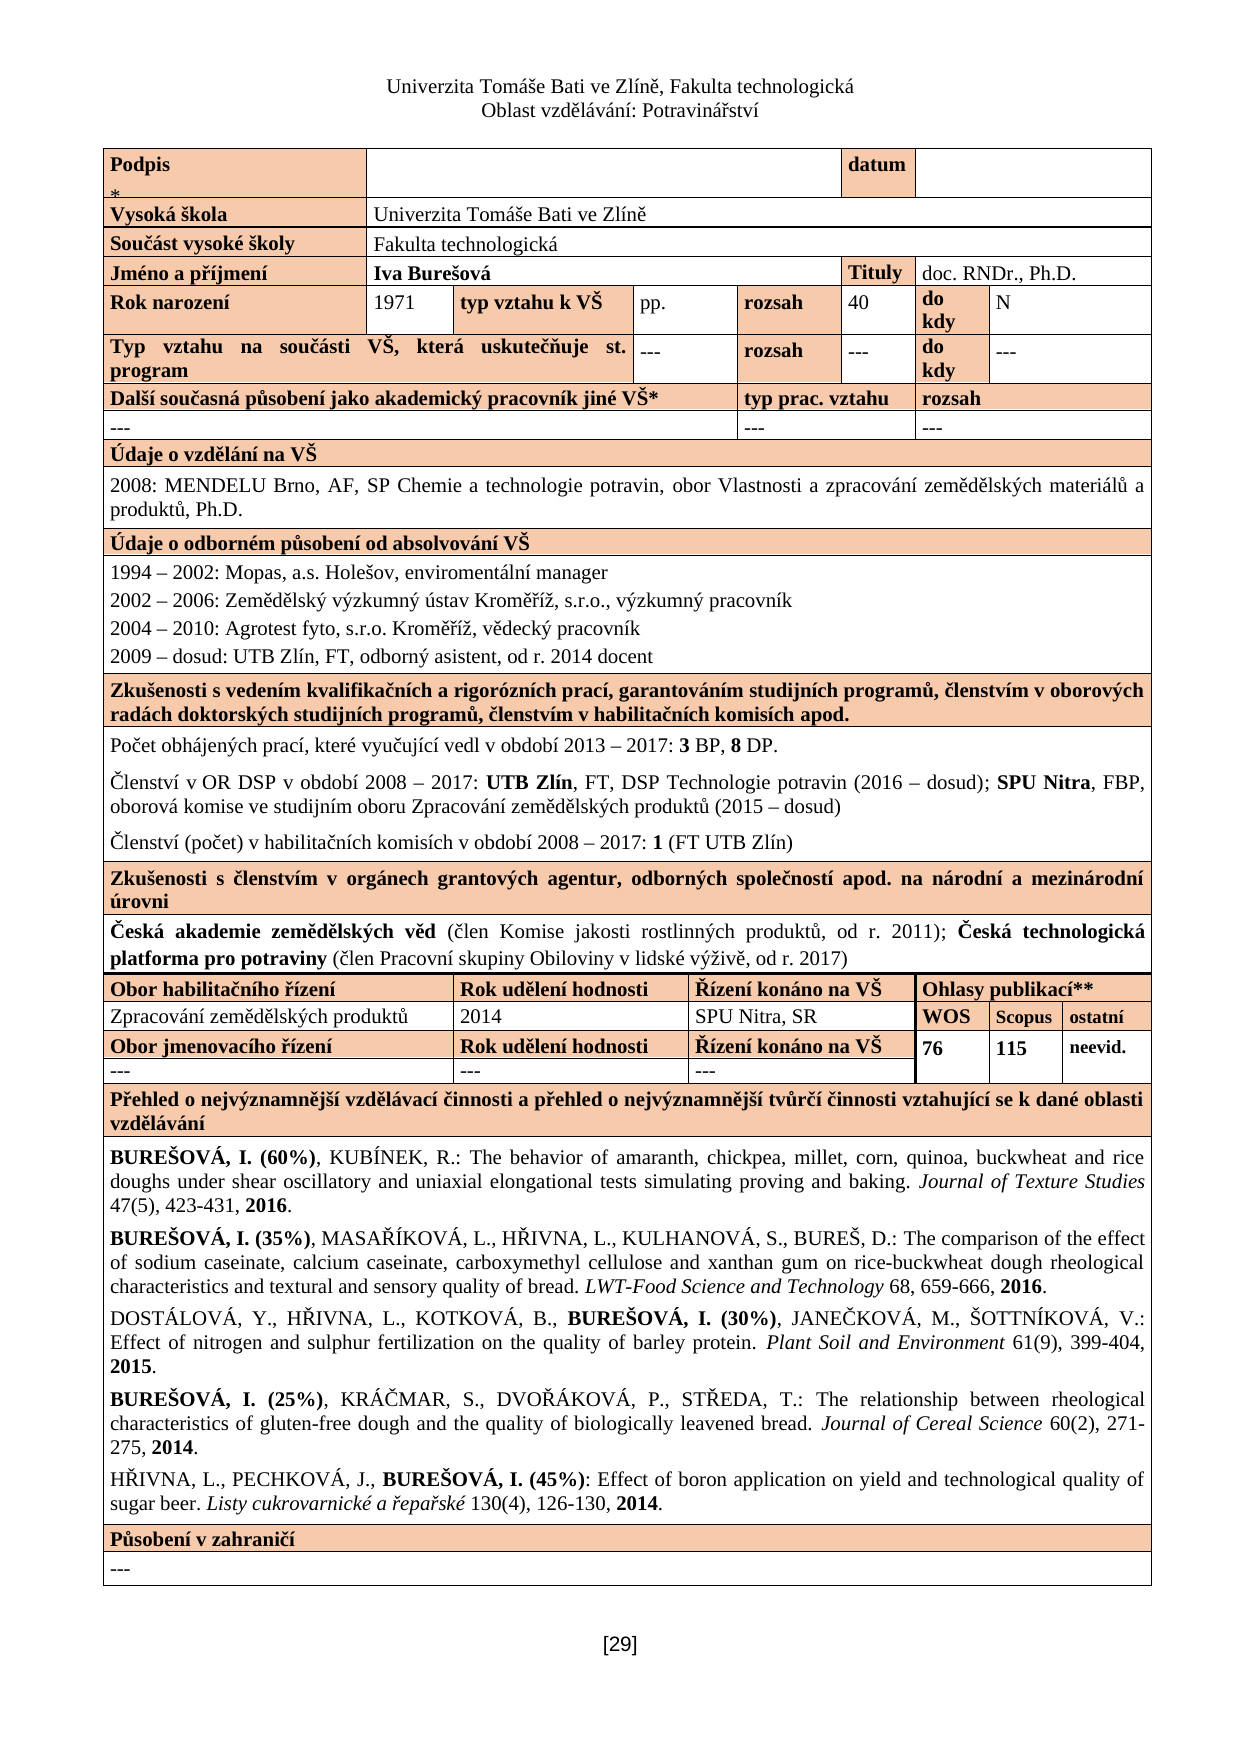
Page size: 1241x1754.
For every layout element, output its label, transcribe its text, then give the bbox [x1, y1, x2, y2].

table_cell Součást vysoké školy [104, 228, 366, 256]
table_cell --- [634, 335, 737, 382]
table_cell neevid. [1063, 1031, 1151, 1082]
table_cell ostatní [1063, 1002, 1151, 1030]
table_cell --- [104, 1552, 1151, 1585]
table_cell Obor habilitačního řízení [104, 975, 453, 1001]
table_cell Řízení konáno na VŠ [689, 1031, 914, 1057]
table_cell rozsah [738, 335, 841, 382]
table_cell 76 [917, 1031, 989, 1082]
table_cell 115 [990, 1031, 1062, 1082]
table_cell --- [990, 335, 1151, 382]
table_cell Zkušenosti s členstvím v orgánech grantových agentur, odborných společností apod. na národní a mezinárodní úrovni [104, 862, 1151, 914]
table_cell 40 [842, 286, 915, 334]
table_cell [367, 149, 841, 197]
table_cell BUREŠOVÁ, I. (60%), KubÍnek, R.: The behavior of amaranth, chickpea, millet, corn, quinoa, buckwheat and rice doughs under shear oscillatory and uniaxial elongational tests simulating proving and baking. Journal of Texture Studies 47(5), 423-431, 2016. BUREŠOVÁ, I. (35%), Masaříková, L., Hřivna, L., Kulhanová, S., Bureš, D.: The comparison of the effect of sodium caseinate, calcium caseinate, carboxymethyl cellulose and xanthan gum on rice-buckwheat dough rheological characteristics and textural and sensory quality of bread. Lwt-Food Science and Technology 68, 659-666, 2016. Dostálová, Y., Hřivna, L., Kotková, B., BUREŠOVÁ, I. (30%), Janečková, M., Šottníková, V.: Effect of nitrogen and sulphur fertilization on the quality of barley protein. Plant Soil and Environment 61(9), 399-404, 2015. BUREŠOVÁ, I. (25%), Kráčmar, S., Dvořáková, P., Středa, T.: The relationship between rheological characteristics of gluten-free dough and the quality of biologically leavened bread. Journal of Cereal Science 60(2), 271-275, 2014. HŘIVNA, L., PECHKOVÁ, J., BUREŠOVÁ, I. (45%): Effect of boron application on yield and technological quality of sugar beer. Listy cukrovarnické a řepařské 130(4), 126-130, 2014. [104, 1137, 1151, 1523]
table_cell Přehled o nejvýznamnější vzdělávací činnosti a přehled o nejvýznamnější tvůrčí činnosti vztahující se k dané oblasti vzdělávání [104, 1084, 1151, 1136]
table_cell Iva Burešová [367, 257, 841, 285]
table_cell Zpracování zemědělských produktů [104, 1002, 453, 1030]
table_cell rozsah [738, 286, 841, 334]
table_cell 2014 [454, 1002, 688, 1030]
table_cell Typ vztahu na součásti VŠ, která uskutečňuje st. program [104, 335, 633, 382]
table_cell --- [842, 335, 915, 382]
table_cell Počet obhájených prací, které vyučující vedl v období 2013 – 2017: 3 BP, 8 DP. Členství v OR DSP v období 2008 – 2017: UTB Zlín, FT, DSP Technologie potravin (2016 – dosud); SPU Nitra, FBP, oborová komise ve studijním oboru Zpracování zemědělských produktů (2015 – dosud) Členství (počet) v habilitačních komisích v období 2008 – 2017: 1 (FT UTB Zlín) [104, 727, 1151, 861]
table_cell Rok udělení hodnosti [454, 975, 688, 1001]
table_cell --- [689, 1059, 914, 1082]
table_cell Univerzita Tomáše Bati ve Zlíně [367, 198, 1151, 226]
table_cell Další současná působení jako akademický pracovník jiné VŠ* [104, 384, 737, 409]
table_cell Česká akademie zemědělských věd (člen Komise jakosti rostlinných produktů, od r. 2011); Česká technologická platforma pro potraviny (člen Pracovní skupiny Obiloviny v lidské výživě, od r. 2017) [104, 915, 1151, 972]
table_cell typ vztahu k VŠ [454, 286, 633, 334]
table_cell Fakulta technologická [367, 228, 1151, 256]
table_cell Zkušenosti s vedením kvalifikačních a rigorózních prací, garantováním studijních programů, členstvím v oborových radách doktorských studijních programů, členstvím v habilitačních komisích apod. [104, 674, 1151, 726]
table_cell 2008: MENDELU Brno, AF, SP Chemie a technologie potravin, obor Vlastnosti a zpracování zemědělských materiálů a produktů, Ph.D. [104, 467, 1151, 527]
table_cell --- [104, 1059, 453, 1082]
table_cell doc. RNDr., Ph.D. [916, 257, 1151, 285]
table_cell 1994 – 2002: Mopas, a.s. Holešov, enviromentální manager 2002 – 2006: Zemědělský výzkumný ústav Kroměříž, s.r.o., výzkumný pracovník 2004 – 2010: Agrotest fyto, s.r.o. Kroměříž, vědecký pracovník 2009 – dosud: UTB Zlín, FT, odborný asistent, od r. 2014 docent [104, 556, 1151, 673]
table_cell --- [454, 1059, 688, 1082]
table_cell Obor jmenovacího řízení [104, 1031, 453, 1057]
table_cell Rok udělení hodnosti [454, 1031, 688, 1057]
table_cell Řízení konáno na VŠ [689, 975, 914, 1001]
table_cell pp. [634, 286, 737, 334]
table_cell --- [738, 411, 915, 439]
table_cell do kdy [916, 335, 989, 382]
table_cell typ prac. vztahu [738, 384, 915, 409]
table_cell Podpis [104, 149, 366, 197]
table_cell Údaje o vzdělání na VŠ [104, 440, 1151, 466]
table_cell Působení v zahraničí [104, 1525, 1151, 1551]
table_cell Tituly [842, 257, 915, 285]
table_cell --- [916, 411, 1151, 439]
table_cell Údaje o odborném působení od absolvování VŠ [104, 529, 1151, 554]
table_cell do kdy [916, 286, 989, 334]
table_cell datum [842, 149, 915, 197]
table_cell 1971 [367, 286, 453, 334]
table_cell N [990, 286, 1151, 334]
table_cell --- [104, 411, 737, 439]
table_cell Ohlasy publikací** [917, 975, 1151, 1001]
table_cell Rok narození [104, 286, 366, 334]
table_cell Jméno a příjmení [104, 257, 366, 285]
table_cell * Vysoká škola [104, 198, 366, 226]
table_cell WOS [917, 1002, 989, 1030]
table_cell [916, 149, 1151, 197]
table_cell Scopus [990, 1002, 1062, 1030]
table_cell SPU Nitra, SR [689, 1002, 914, 1030]
table_cell rozsah [916, 384, 1151, 409]
